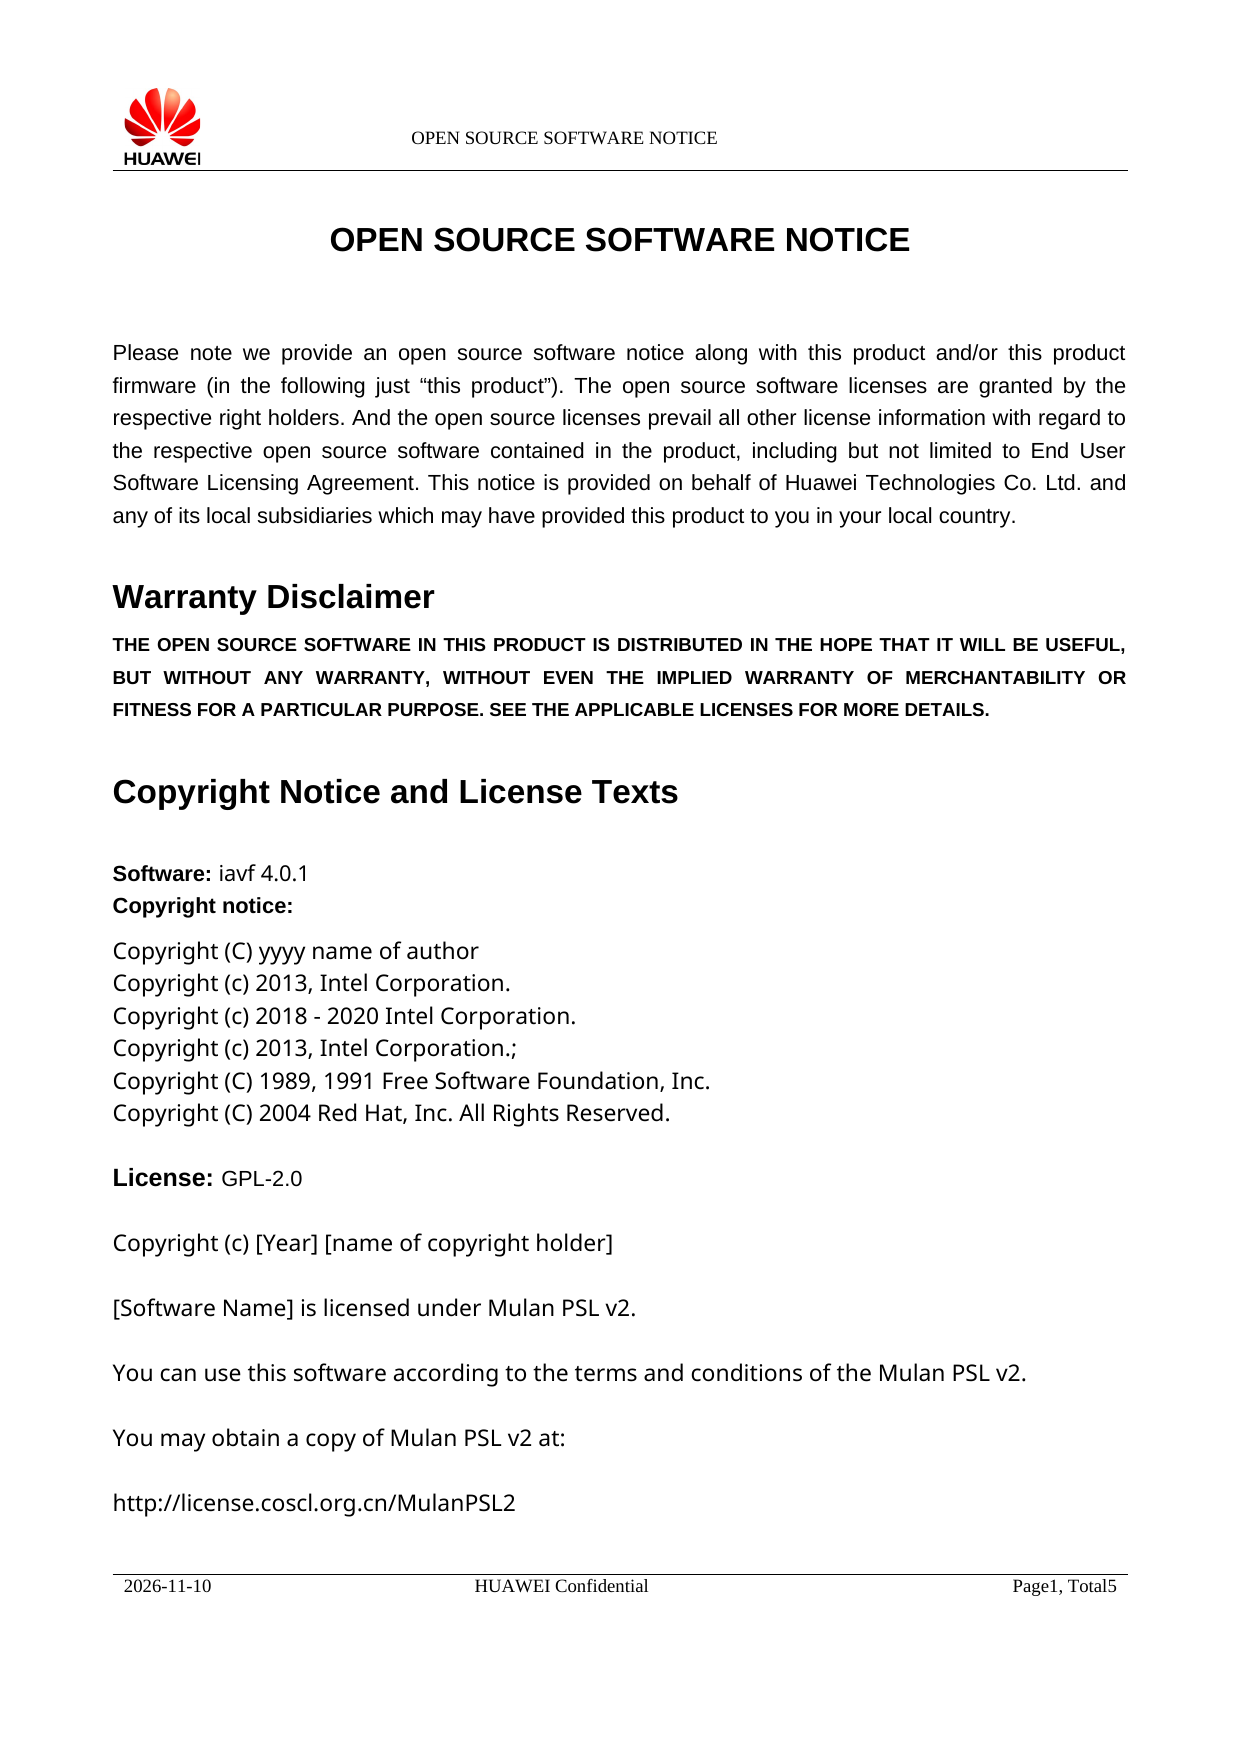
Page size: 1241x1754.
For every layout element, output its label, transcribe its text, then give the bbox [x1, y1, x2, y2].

text Copyright notice: [112, 889, 1128, 921]
text Please note we provide an open source software notice along with this product and/or this product firmware (in the following just “this product”). The open source software licenses are granted by the respective right holders. And the open source licenses prevail all other license information with regard to the respective open source software contained in the product, including but not limited to End User Software Licensing Agreement. This notice is provided on behalf of Huawei Technologies Co. Ltd. and any of its local subsidiaries which may have provided this product to you in your local country. [112, 336, 1128, 531]
text http://license.coscl.org.cn/MulanPSL2 [112, 1486, 1128, 1519]
text Copyright Notice and License Texts [112, 759, 1128, 824]
text You can use this software according to the terms and conditions of the Mulan PSL v2. [112, 1356, 1128, 1389]
title Software: iavf 4.0.1 [112, 856, 1128, 889]
text Copyright (C) yyyy name of author Copyright (c) 2013, Intel Corporation. Copyright (c) 2018 - 2020 Intel Corporation. Copyright (c) 2013, Intel Corporation.; Copyright (C) 1989, 1991 Free Software Foundation, Inc. Copyright (C) 2004 Red Hat, Inc. All Rights Reserved. [112, 934, 1128, 1161]
text OPEN SOURCE SOFTWARE NOTICE [112, 206, 1128, 271]
text License: GPL-2.0 [112, 1161, 1128, 1194]
text [Software Name] is licensed under Mulan PSL v2. [112, 1291, 1128, 1324]
text You may obtain a copy of Mulan PSL v2 at: [112, 1421, 1128, 1454]
picture [124, 88, 201, 165]
text Copyright (c) [Year] [name of copyright holder] [112, 1226, 1128, 1259]
text Warranty Disclaimer [112, 564, 1128, 629]
text The open source software in this product is distributed in the hope that it will be useful, but WITHOUT ANY WARRANTY, without even the implied warranty of MERCHANTABILITY or FITNESS FOR A PARTICULAR PURPOSE. See the applicable licenses for more details. [112, 629, 1128, 726]
